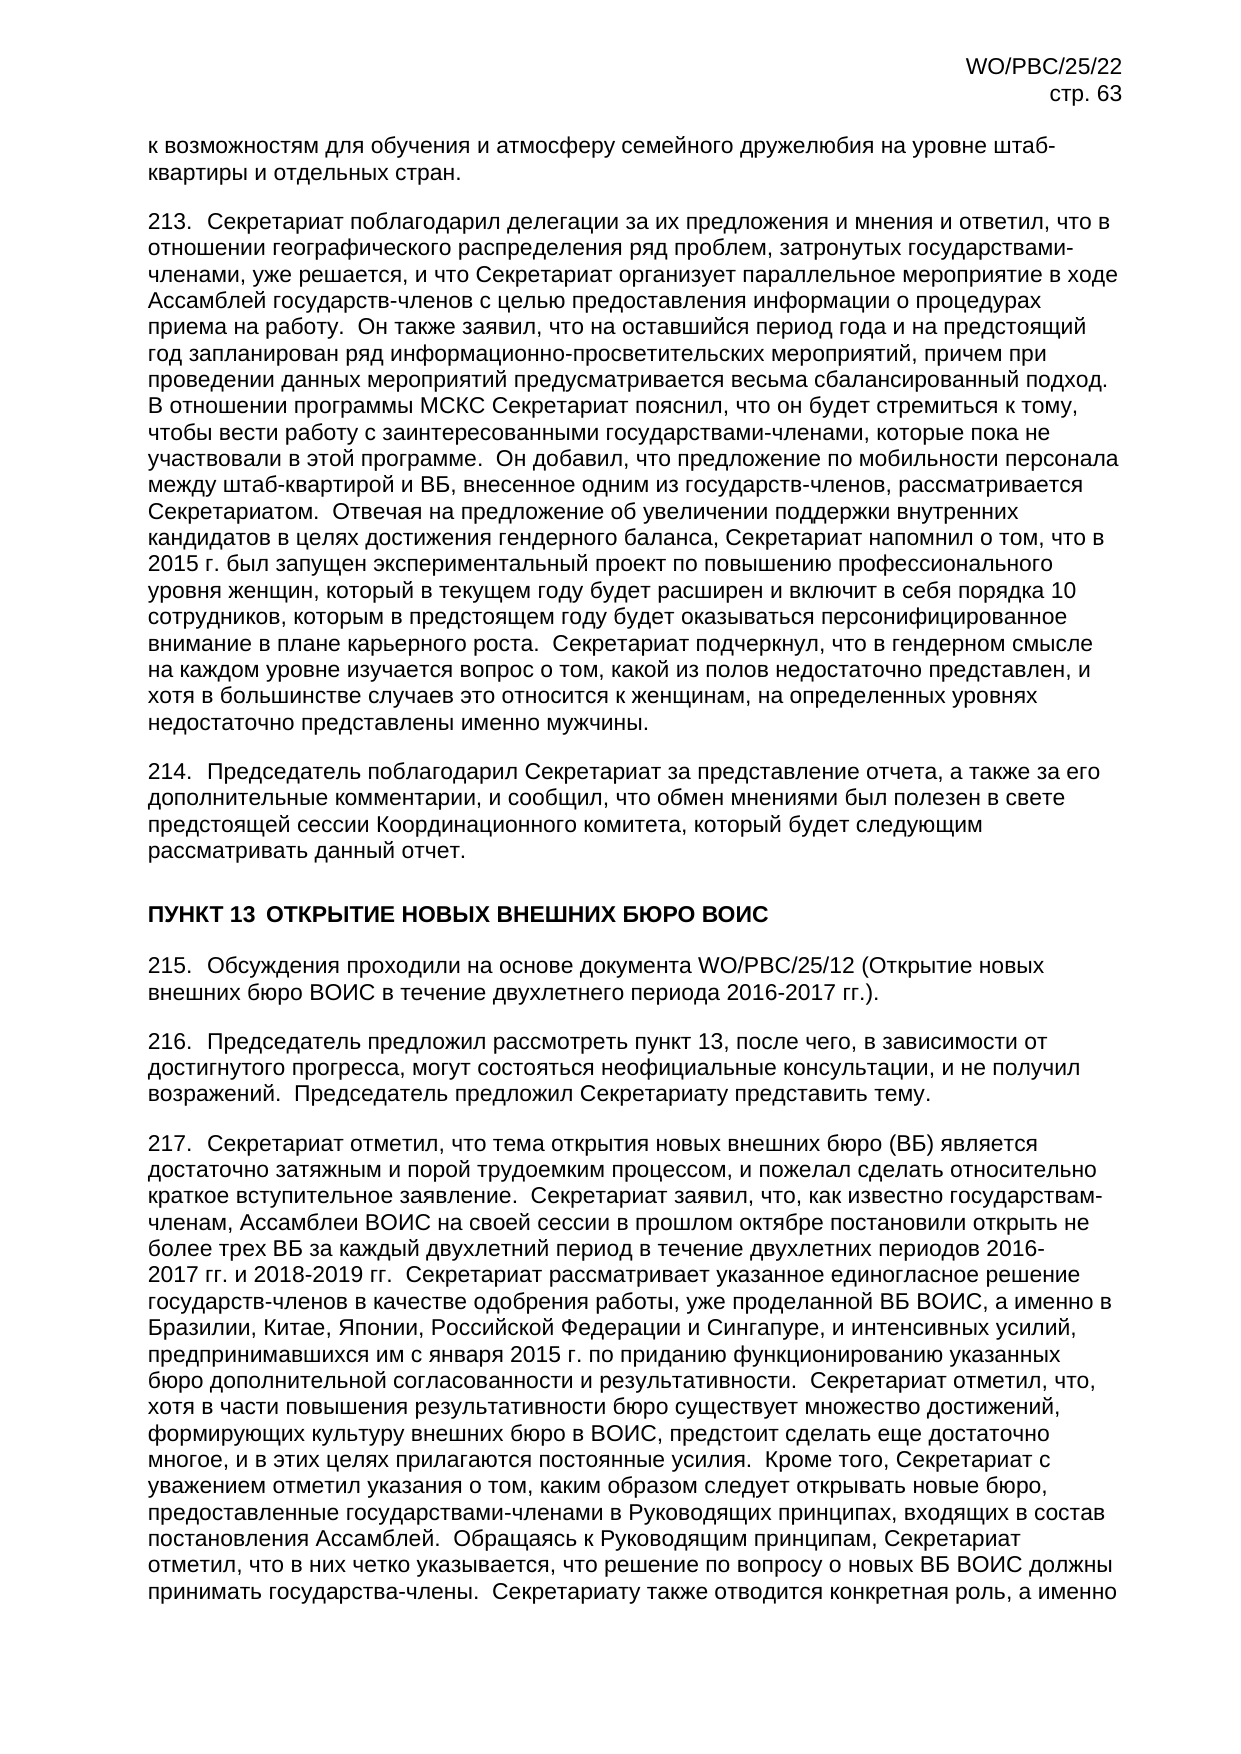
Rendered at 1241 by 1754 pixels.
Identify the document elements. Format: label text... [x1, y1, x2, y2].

list Председатель поблагодарил Секретариат за представление отчета, а также за его дополнительные комментарии, и сообщил, что обмен мнениями был полезен в свете предстоящей сессии Координационного комитета, который будет следующим рассматривать данный отчет. [148, 758, 1122, 863]
subtitle ПУНКТ 13 ОТКРЫТИЕ НОВЫХ ВНЕШНИХ БЮРО ВОИС [148, 901, 1122, 927]
list Секретариат поблагодарил делегации за их предложения и мнения и ответил, что в отношении географического распределения ряд проблем, затронутых государствами-членами, уже решается, и что Секретариат организует параллельное мероприятие в ходе Ассамблей государств-членов с целью предоставления информации о процедурах приема на работу. Он также заявил, что на оставшийся период года и на предстоящий год запланирован ряд информационно-просветительских мероприятий, причем при проведении данных мероприятий предусматривается весьма сбалансированный подход. В отношении программы МСКС Секретариат пояснил, что он будет стремиться к тому, чтобы вести работу с заинтересованными государствами-членами, которые пока не участвовали в этой программе. Он добавил, что предложение по мобильности персонала между штаб-квартирой и ВБ, внесенное одним из государств-членов, рассматривается Секретариатом. Отвечая на предложение об увеличении поддержки внутренних кандидатов в целях достижения гендерного баланса, Секретариат напомнил о том, что в 2015 г. был запущен экспериментальный проект по повышению профессионального уровня женщин, который в текущем году будет расширен и включит в себя порядка 10 сотрудников, которым в предстоящем году будет оказываться персонифицированное внимание в плане карьерного роста. Секретариат подчеркнул, что в гендерном смысле на каждом уровне изучается вопрос о том, какой из полов недостаточно представлен, и хотя в большинстве случаев это относится к женщинам, на определенных уровнях недостаточно представлены именно мужчины. [148, 208, 1122, 735]
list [148, 132, 1122, 185]
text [148, 1130, 1122, 1604]
text Председатель предложил рассмотреть пункт 13, после чего, в зависимости от достигнутого прогресса, могут состояться неофициальные консультации, и не получил возражений. Председатель предложил Секретариату представить тему. [148, 1028, 1122, 1107]
text Обсуждения проходили на основе документа WO/PBC/25/12 (Открытие новых внешних бюро ВОИС в течение двухлетнего периода 2016-2017 гг.). [148, 952, 1122, 1005]
